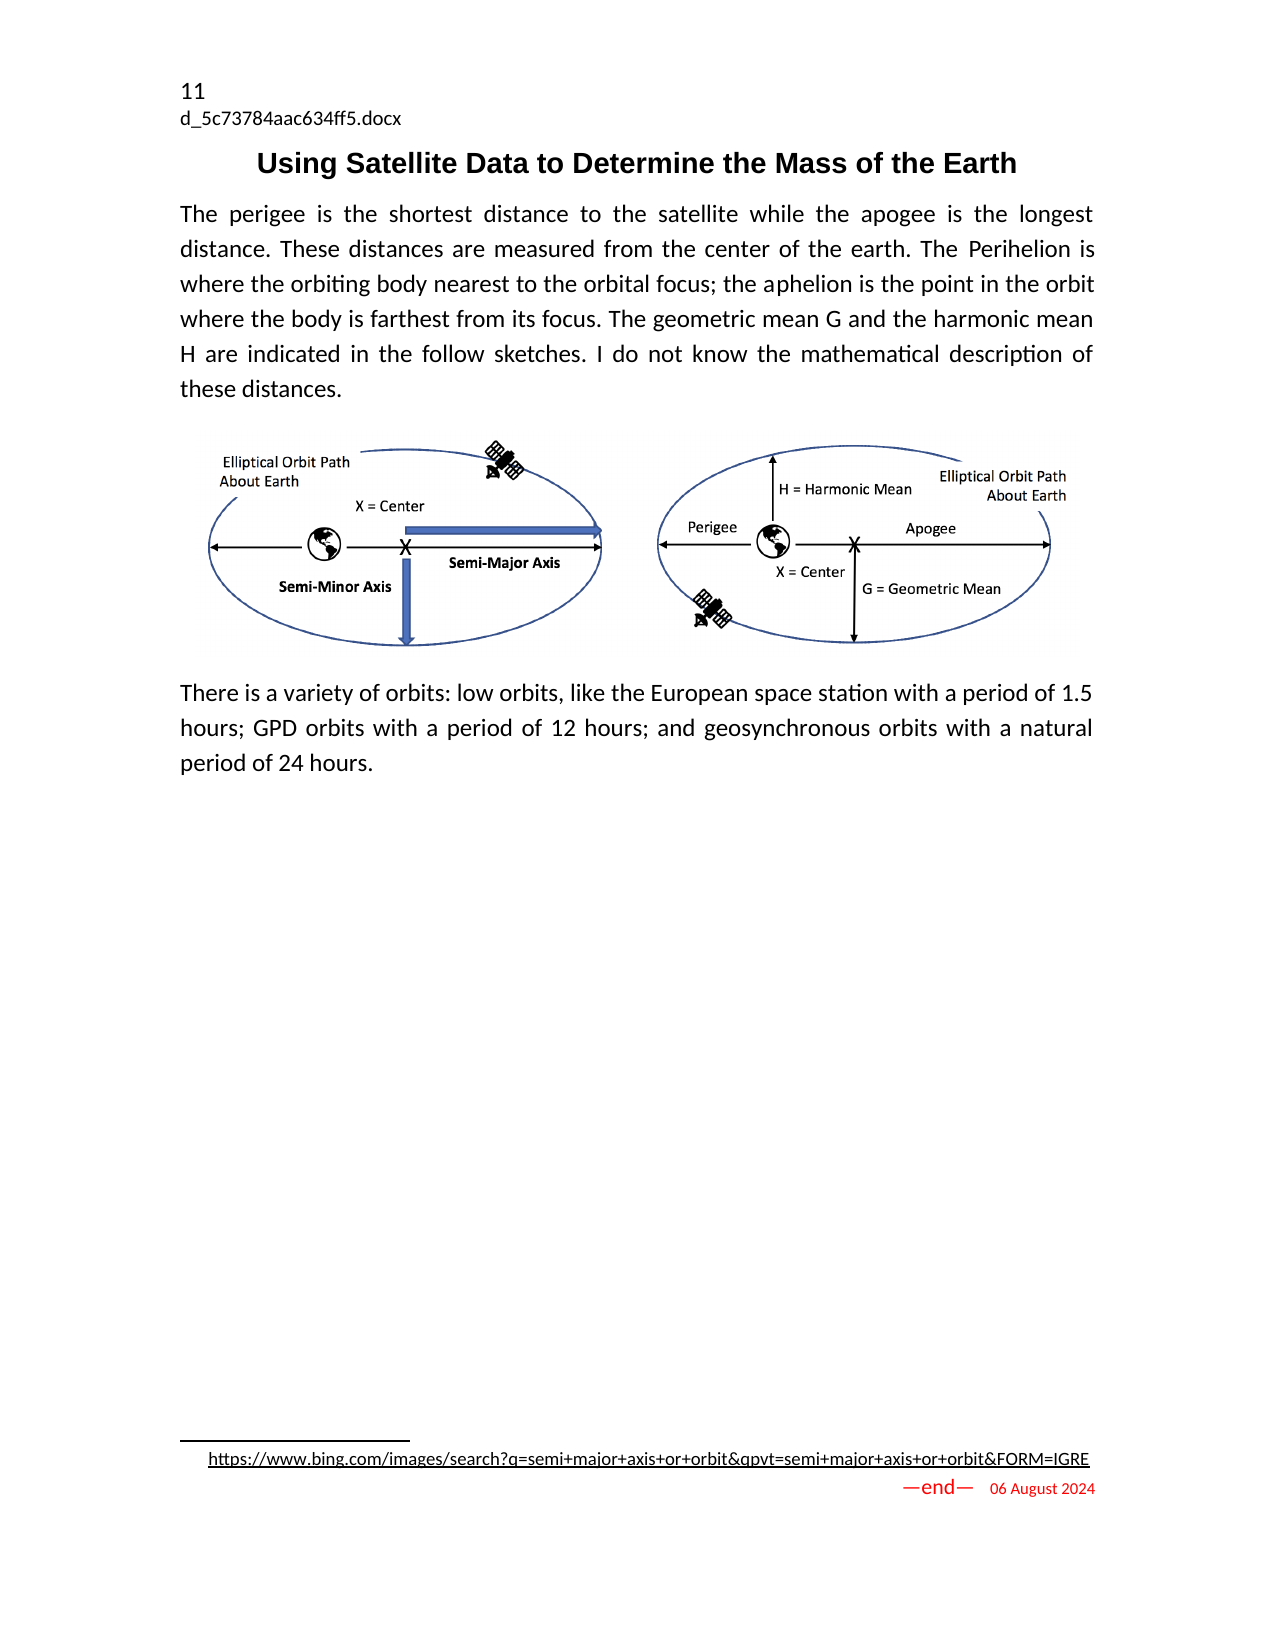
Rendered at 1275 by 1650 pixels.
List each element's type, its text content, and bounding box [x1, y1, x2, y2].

text The perigee is the shortest distance to the satellite while the apogee is the longest distance. These distances are measured from the center of the earth. The Perihelion is where the orbiting body nearest to the orbital focus; the aphelion is the point in the orbit where the body is farthest from its focus. The geometric mean G and the harmonic mean H are indicated in the follow sketches. I do not know the mathematical description of these distances. [180, 198, 1095, 404]
picture [195, 430, 1080, 657]
text There is a variety of orbits: low orbits, like the European space station with a period of 1.5 hours; GPD orbits with a period of 12 hours; and geosynchronous orbits with a natural period of 24 hours. [180, 677, 1095, 778]
